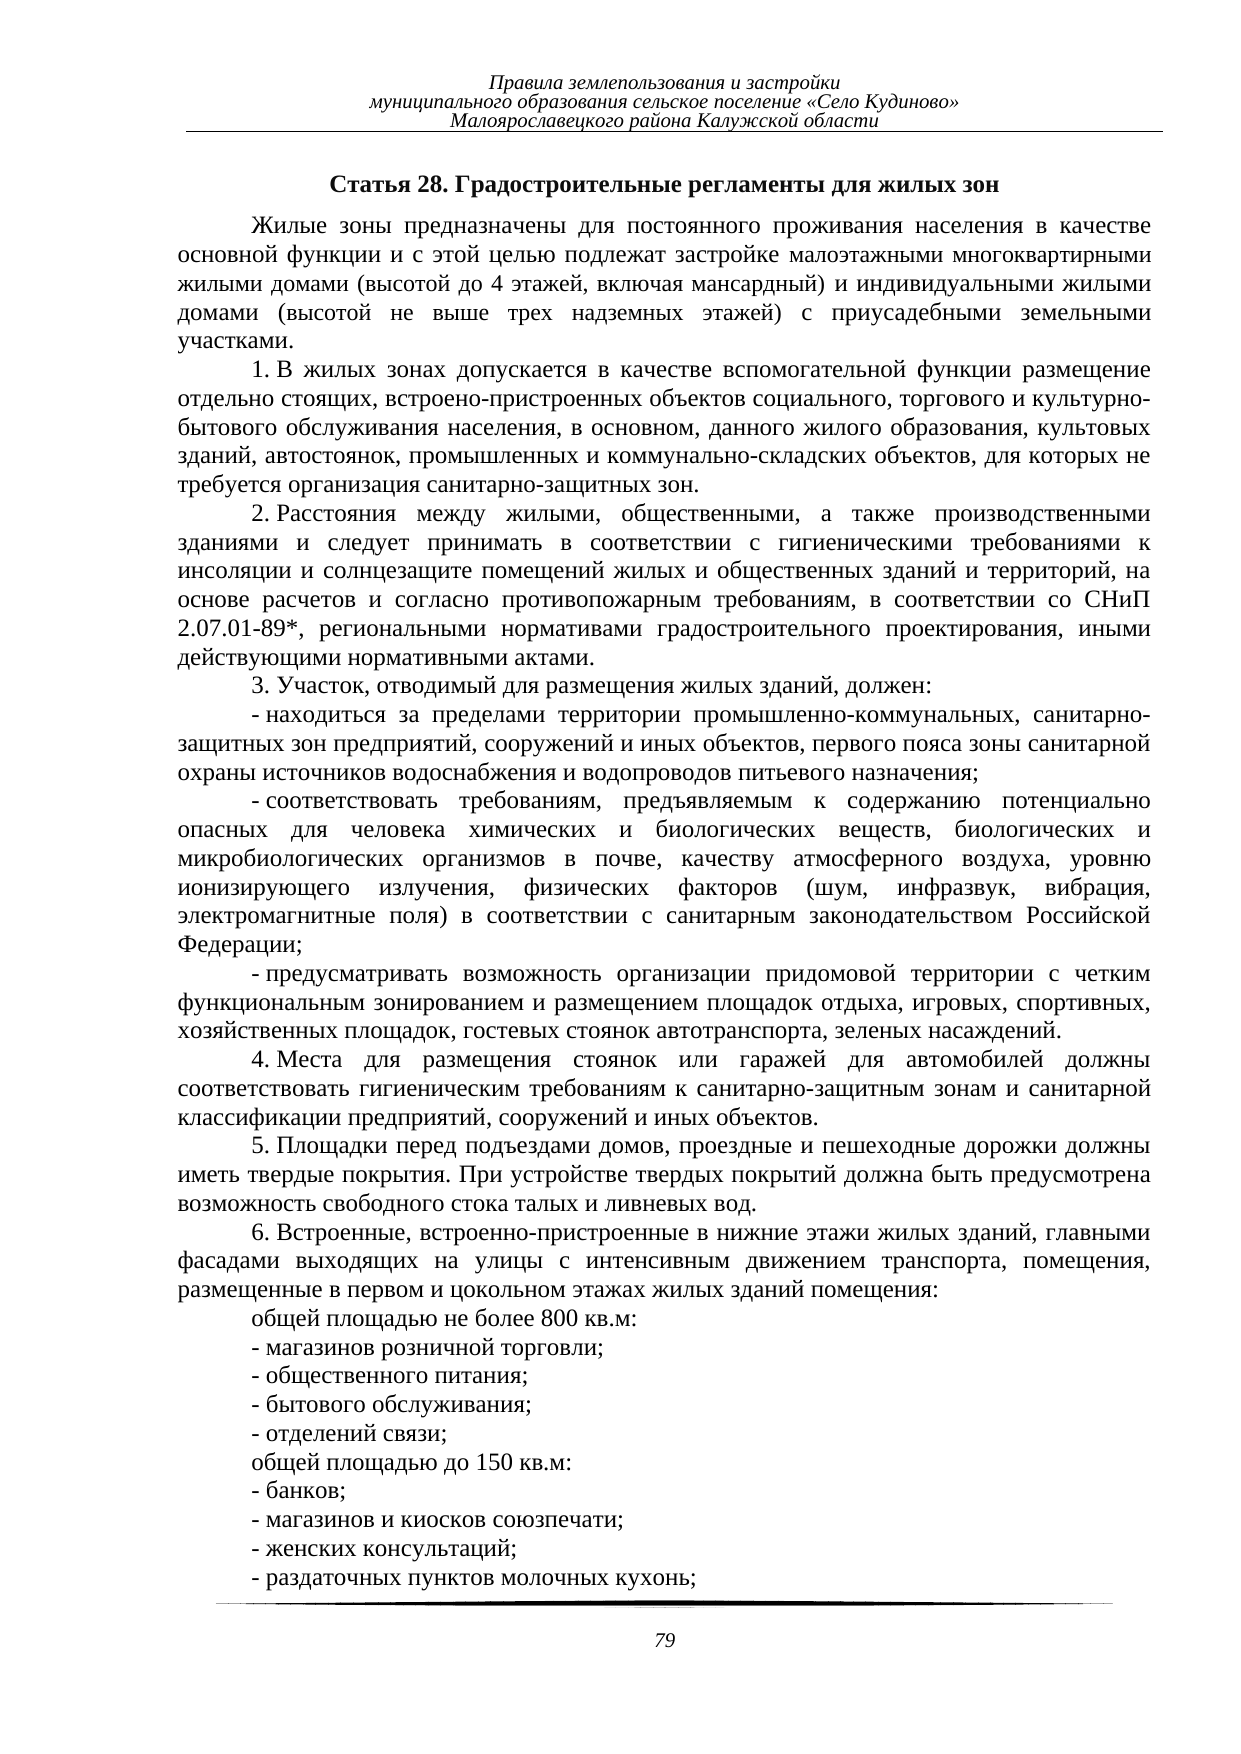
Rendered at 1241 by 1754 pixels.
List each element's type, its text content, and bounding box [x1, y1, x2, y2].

text 1. В жилых зонах допускается в качестве вспомогательной функции размещение отдельно стоящих, встроено-пристроенных объектов социального, торгового и культурно-бытового обслуживания населения, в основном, данного жилого образования, культовых зданий, автостоянок, промышленных и коммунально-складских объектов, для которых не требуется организация санитарно-защитных зон. [177, 354, 1152, 498]
text - общественного питания; [177, 1360, 1152, 1389]
text 3. Участок, отводимый для размещения жилых зданий, должен: [177, 670, 1152, 699]
text - находиться за пределами территории промышленно-коммунальных, санитарно-защитных зон предприятий, сооружений и иных объектов, первого пояса зоны санитарной охраны источников водоснабжения и водопроводов питьевого назначения; [177, 699, 1152, 785]
text - женских консультаций; [177, 1533, 1152, 1562]
text 4. Места для размещения стоянок или гаражей для автомобилей должны соответствовать гигиеническим требованиям к санитарно-защитным зонам и санитарной классификации предприятий, сооружений и иных объектов. [177, 1044, 1152, 1130]
text общей площадью до 150 кв.м: [177, 1447, 1152, 1475]
text 5. Площадки перед подъездами домов, проездные и пешеходные дорожки должны иметь твердые покрытия. При устройстве твердых покрытий должна быть предусмотрена возможность свободного стока талых и ливневых вод. [177, 1130, 1152, 1217]
text - магазинов и киосков союзпечати; [177, 1504, 1152, 1533]
text - бытового обслуживания; [177, 1389, 1152, 1418]
text - банков; [177, 1475, 1152, 1504]
text - предусматривать возможность организации придомовой территории с четким функциональным зонированием и размещением площадок отдыха, игровых, спортивных, хозяйственных площадок, гостевых стоянок автотранспорта, зеленых насаждений. [177, 958, 1152, 1044]
text - магазинов розничной торговли; [177, 1332, 1152, 1360]
picture [215, 1600, 1113, 1608]
text Жилые зоны предназначены для постоянного проживания населения в качестве основной функции и с этой целью подлежат застройке малоэтажными многоквартирными жилыми домами (высотой до 4 этажей, включая мансардный) и индивидуальными жилыми домами (высотой не выше трех надземных этажей) с приусадебными земельными участками. [177, 210, 1152, 354]
text общей площадью не более 800 кв.м: [177, 1303, 1152, 1332]
text - соответствовать требованиям, предъявляемым к содержанию потенциально опасных для человека химических и биологических веществ, биологических и микробиологических организмов в почве, качеству атмосферного воздуха, уровню ионизирующего излучения, физических факторов (шум, инфразвук, вибрация, электромагнитные поля) в соответствии с санитарным законодательством Российской Федерации; [177, 785, 1152, 958]
text - раздаточных пунктов молочных кухонь; [177, 1562, 1152, 1590]
text 6. Встроенные, встроенно-пристроенные в нижние этажи жилых зданий, главными фасадами выходящих на улицы с интенсивным движением транспорта, помещения, размещенные в первом и цокольном этажах жилых зданий помещения: [177, 1217, 1152, 1303]
text 2. Расстояния между жилыми, общественными, а также производственными зданиями и следует принимать в соответствии с гигиеническими требованиями к инсоляции и солнцезащите помещений жилых и общественных зданий и территорий, на основе расчетов и согласно противопожарным требованиям, в соответствии со СНиП 2.07.01-89*, региональными нормативами градостроительного проектирования, иными действующими нормативными актами. [177, 498, 1152, 670]
text - отделений связи; [177, 1418, 1152, 1447]
subtitle Статья 28. Градостроительные регламенты для жилых зон [177, 169, 1152, 198]
